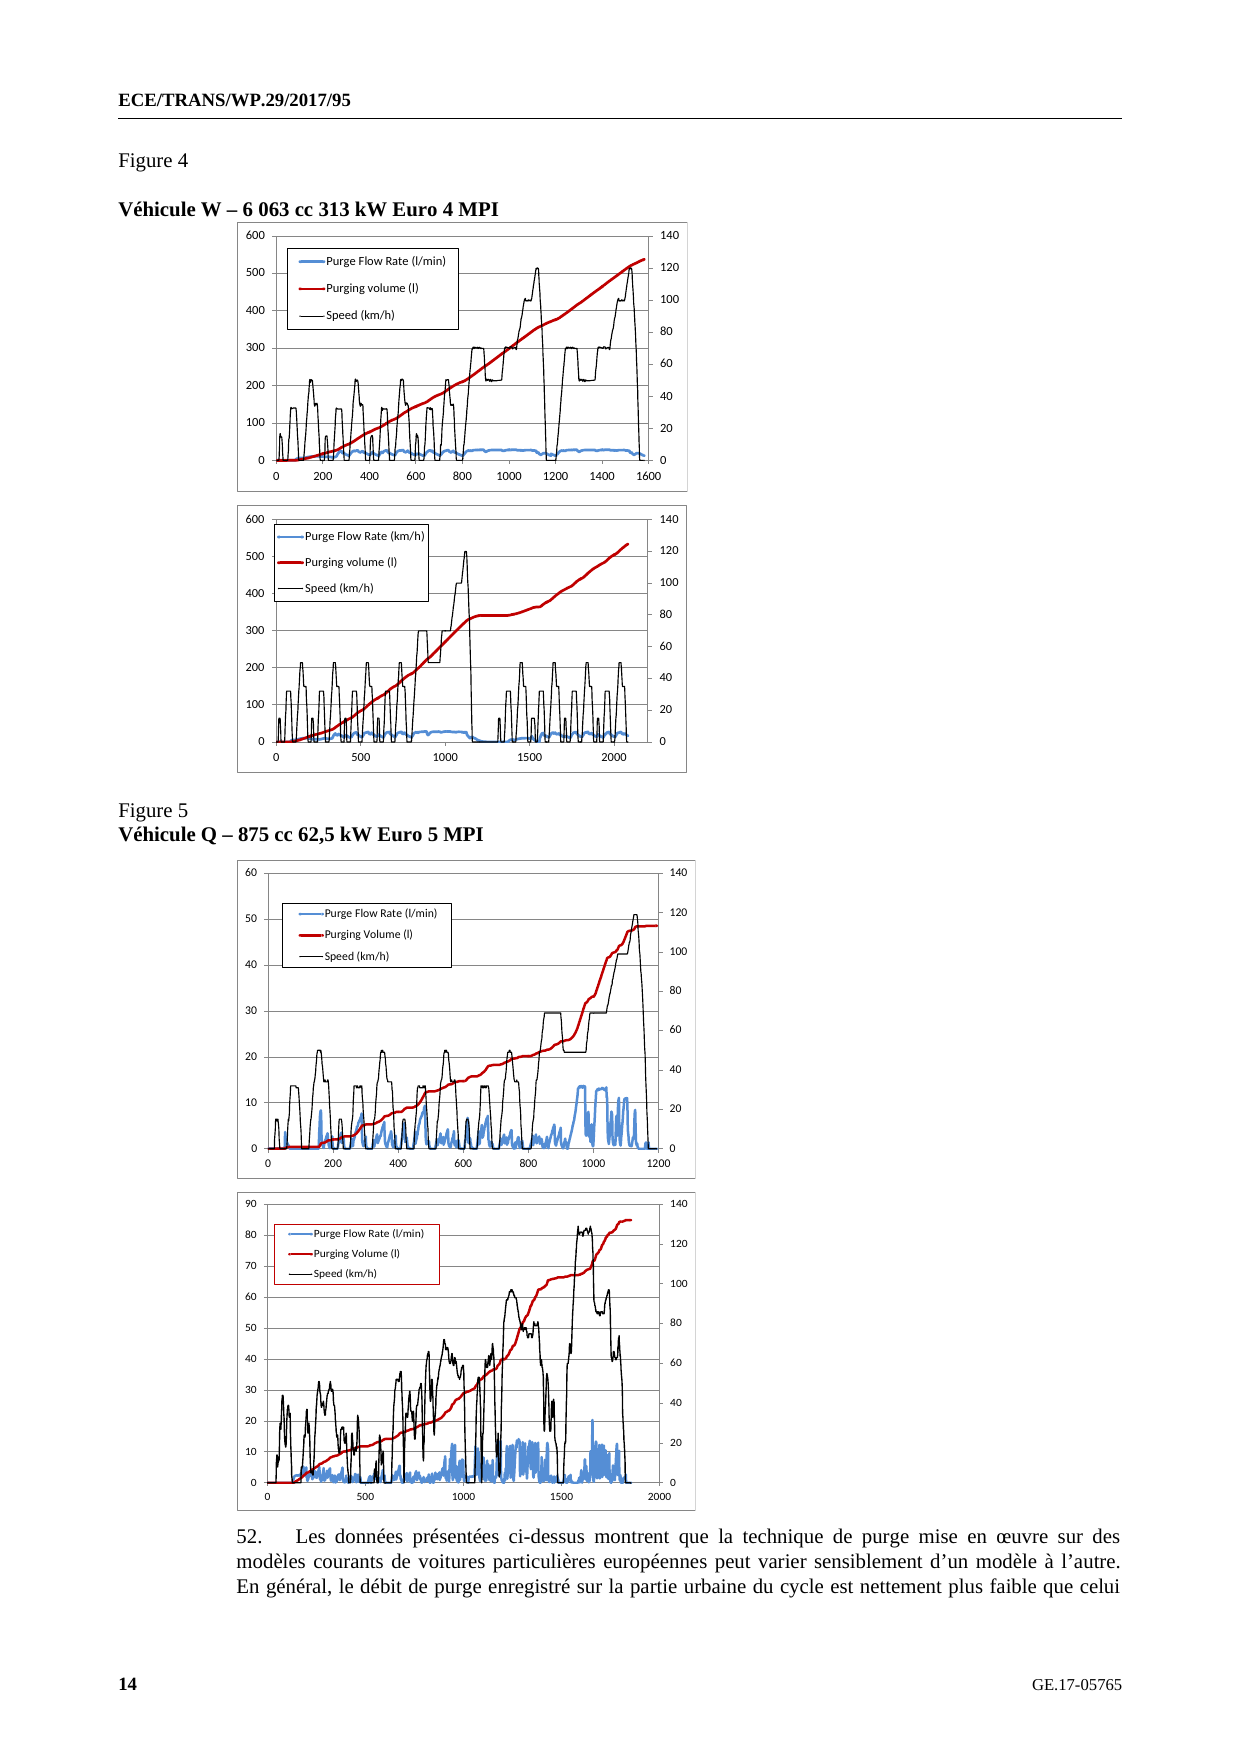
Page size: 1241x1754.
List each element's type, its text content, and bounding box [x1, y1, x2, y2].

subtitle Figure 5 [118, 798, 1122, 822]
subtitle Figure 4 [118, 148, 1122, 172]
subtitle Véhicule W – 6 063 cc 313 kW Euro 4 MPI [118, 197, 1122, 221]
subtitle Véhicule Q – 875 cc 62,5 kW Euro 5 MPI [118, 822, 1122, 846]
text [236, 1523, 1122, 1598]
